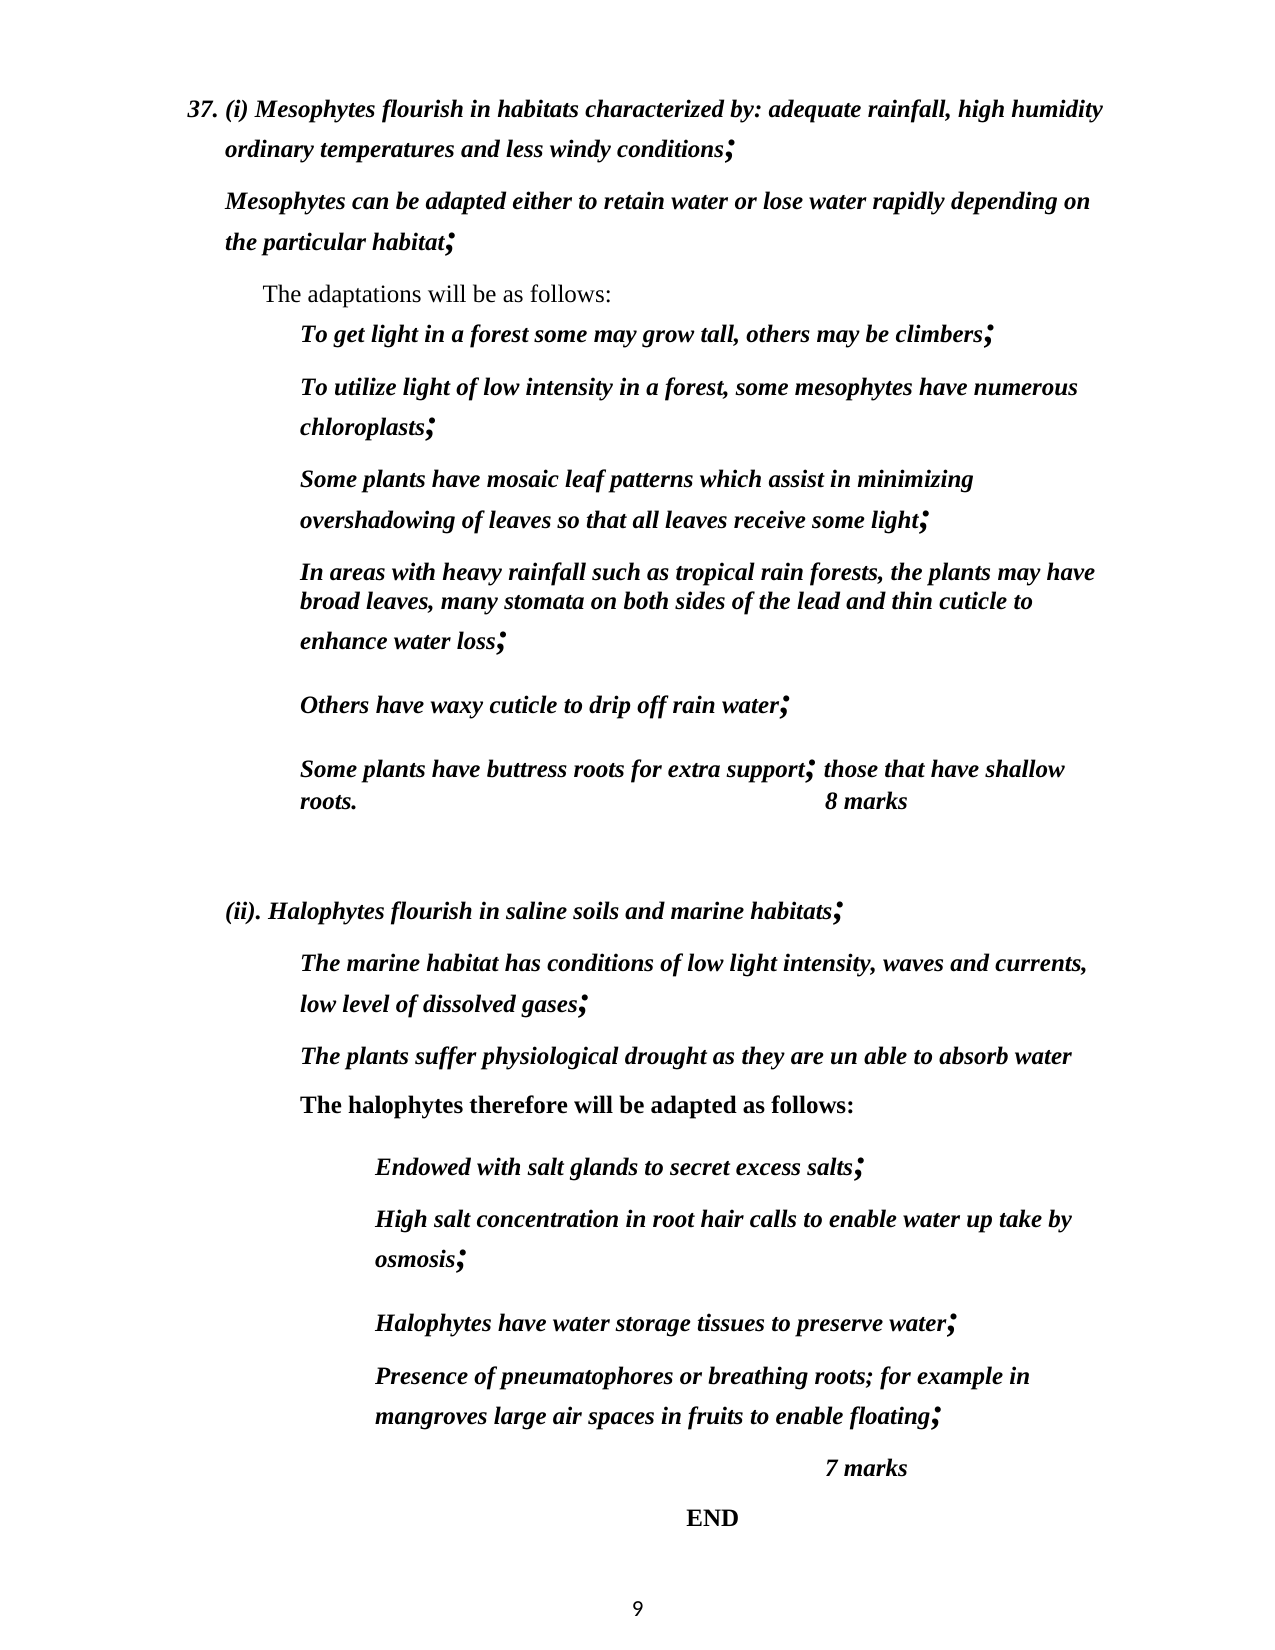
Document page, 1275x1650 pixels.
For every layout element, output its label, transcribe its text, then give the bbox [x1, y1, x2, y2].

list (i) Mesophytes flourish in habitats characterized by: adequate rainfall, high humidity ordinary temperatures and less windy conditions; [187, 94, 1125, 166]
text Some plants have buttress roots for extra support; those that have shallow roots. 8 marks [300, 743, 1125, 814]
text In areas with heavy rainfall such as tropical rain forests, the plants may have broad leaves, many stomata on both sides of the lead and thin cuticle to enhance water loss; [300, 557, 1125, 658]
text The halophytes therefore will be adapted as follows: [300, 1091, 1125, 1119]
text Some plants have mosaic leaf patterns which assist in minimizing overshadowing of leaves so that all leaves receive some light; [300, 464, 1125, 536]
text Others have waxy cuticle to drip off rain water; [300, 679, 1125, 722]
text END [300, 1503, 1125, 1532]
list To get light in a forest some may grow tall, others may be climbers; [262, 308, 1125, 351]
text Presence of pneumatophores or breathing roots; for example in mangroves large air spaces in fruits to enable floating; [375, 1361, 1125, 1433]
text The plants suffer physiological drought as they are un able to absorb water [300, 1041, 1125, 1070]
text Mesophytes can be adapted either to retain water or lose water rapidly depending on the particular habitat; [225, 186, 1125, 258]
text (ii). Halophytes flourish in saline soils and marine habitats; [150, 884, 1125, 927]
list The adaptations will be as follows: [262, 279, 1125, 308]
text To utilize light of low intensity in a forest, some mesophytes have numerous chloroplasts; [300, 372, 1125, 444]
text High salt concentration in root hair calls to enable water up take by osmosis; [375, 1204, 1125, 1276]
text The marine habitat has conditions of low light intensity, waves and currents, low level of dissolved gases; [300, 948, 1125, 1020]
text Endowed with salt glands to secret excess salts; [300, 1140, 1125, 1183]
text 7 marks [300, 1453, 1125, 1482]
text Halophytes have water storage tissues to preserve water; [300, 1297, 1125, 1340]
